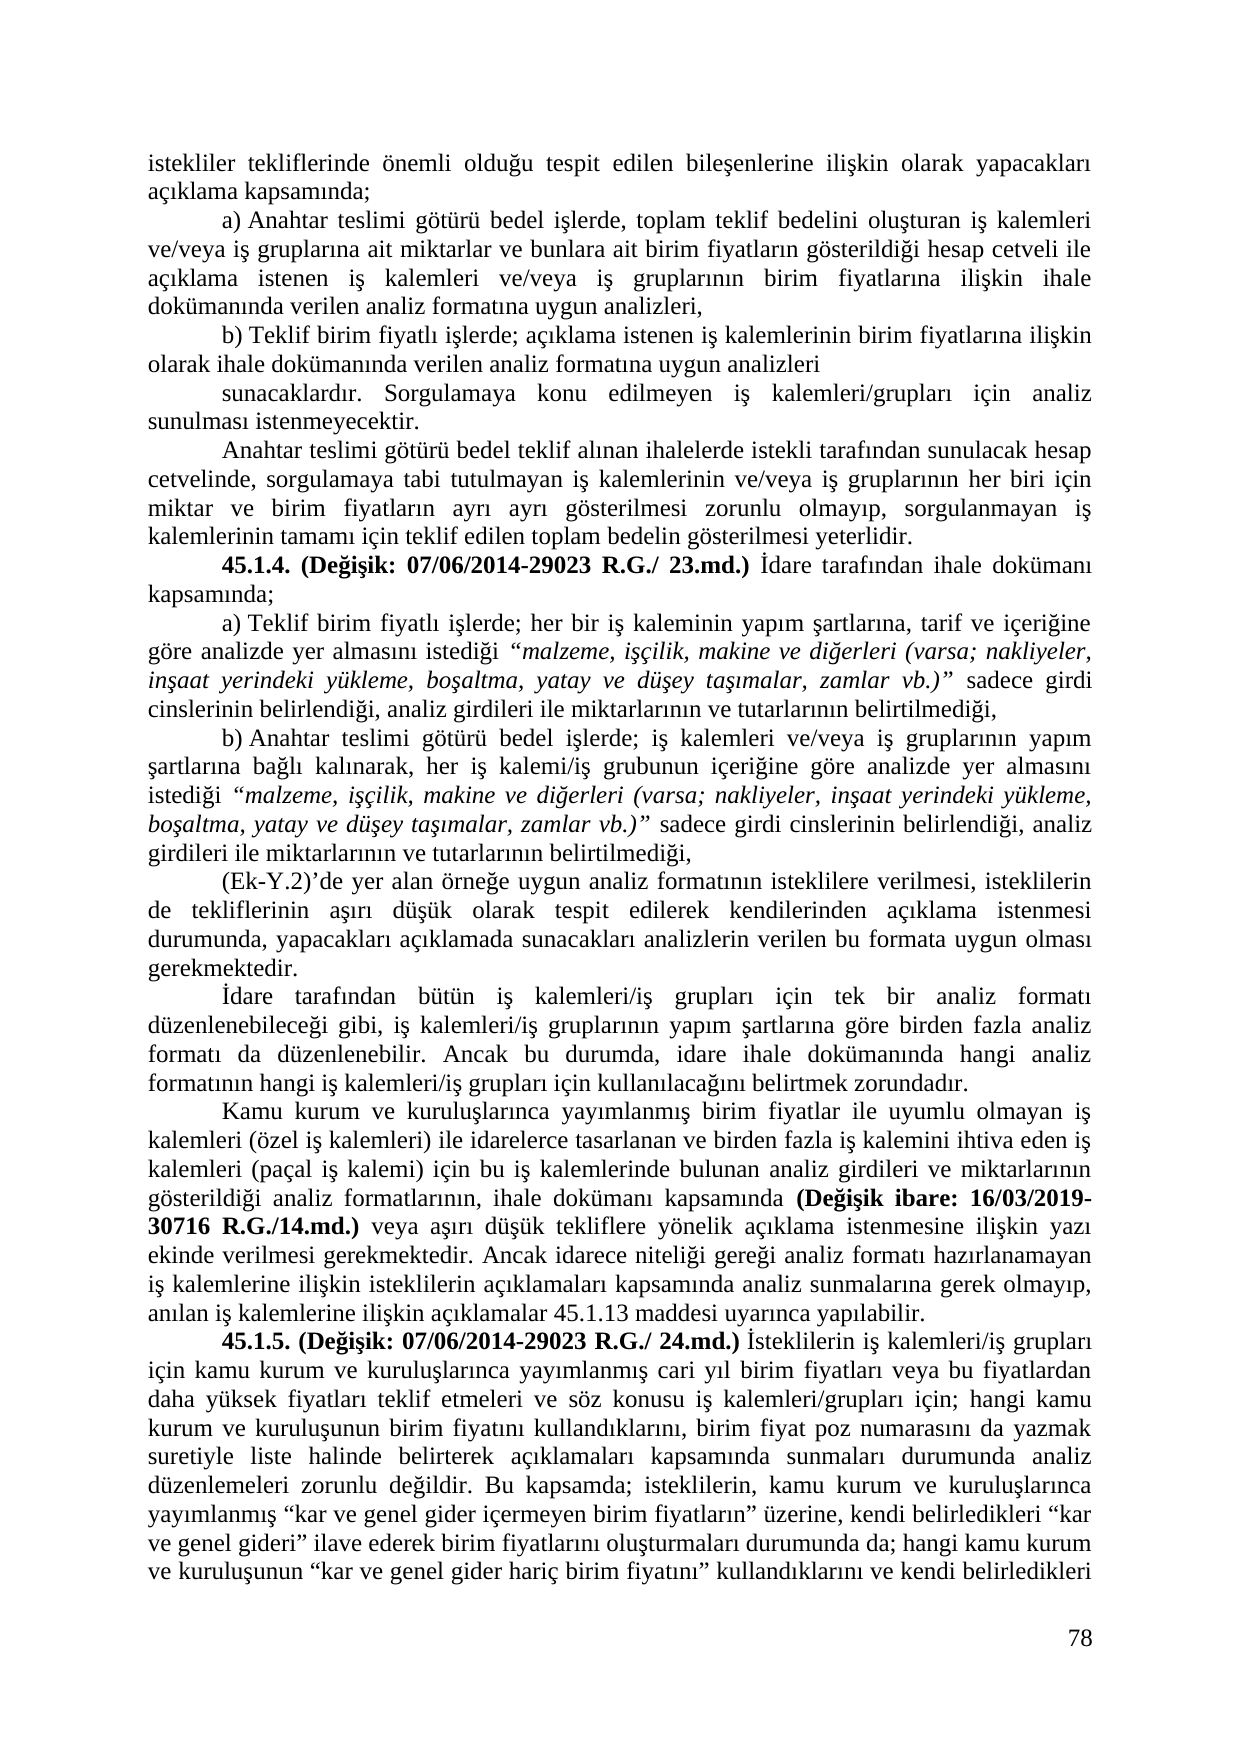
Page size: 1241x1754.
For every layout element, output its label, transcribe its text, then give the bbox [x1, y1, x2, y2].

text sunacaklardır. Sorgulamaya konu edilmeyen iş kalemleri/grupları için analiz sunulması istenmeyecektir. [148, 378, 1092, 435]
text Anahtar teslimi götürü bedel teklif alınan ihalelerde istekli tarafından sunulacak hesap cetvelinde, sorgulamaya tabi tutulmayan iş kalemlerinin ve/veya iş gruplarının her biri için miktar ve birim fiyatların ayrı ayrı gösterilmesi zorunlu olmayıp, sorgulanmayan iş kalemlerinin tamamı için teklif edilen toplam bedelin gösterilmesi yeterlidir. [148, 435, 1092, 550]
text (Ek-Y.2)’de yer alan örneğe uygun analiz formatının isteklilere verilmesi, isteklilerin de tekliflerinin aşırı düşük olarak tespit edilerek kendilerinden açıklama istenmesi durumunda, yapacakları açıklamada sunacakları analizlerin verilen bu formata uygun olması gerekmektedir. [148, 866, 1092, 981]
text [148, 148, 1092, 205]
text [148, 1326, 1092, 1585]
text b) Anahtar teslimi götürü bedel işlerde; iş kalemleri ve/veya iş gruplarının yapım şartlarına bağlı kalınarak, her iş kalemi/iş grubunun içeriğine göre analizde yer almasını istediği “malzeme, işçilik, makine ve diğerleri (varsa; nakliyeler, inşaat yerindeki yükleme, boşaltma, yatay ve düşey taşımalar, zamlar vb.)” sadece girdi cinslerinin belirlendiği, analiz girdileri ile miktarlarının ve tutarlarının belirtilmediği, [148, 723, 1092, 866]
text a) Anahtar teslimi götürü bedel işlerde, toplam teklif bedelini oluşturan iş kalemleri ve/veya iş gruplarına ait miktarlar ve bunlara ait birim fiyatların gösterildiği hesap cetveli ile açıklama istenen iş kalemleri ve/veya iş gruplarının birim fiyatlarına ilişkin ihale dokümanında verilen analiz formatına uygun analizleri, [148, 205, 1092, 320]
text b) Teklif birim fiyatlı işlerde; açıklama istenen iş kalemlerinin birim fiyatlarına ilişkin olarak ihale dokümanında verilen analiz formatına uygun analizleri [148, 320, 1092, 378]
text İdare tarafından bütün iş kalemleri/iş grupları için tek bir analiz formatı düzenlenebileceği gibi, iş kalemleri/iş gruplarının yapım şartlarına göre birden fazla analiz formatı da düzenlenebilir. Ancak bu durumda, idare ihale dokümanında hangi analiz formatının hangi iş kalemleri/iş grupları için kullanılacağını belirtmek zorundadır. [148, 981, 1092, 1096]
text Kamu kurum ve kuruluşlarınca yayımlanmış birim fiyatlar ile uyumlu olmayan iş kalemleri (özel iş kalemleri) ile idarelerce tasarlanan ve birden fazla iş kalemini ihtiva eden iş kalemleri (paçal iş kalemi) için bu iş kalemlerinde bulunan analiz girdileri ve miktarlarının gösterildiği analiz formatlarının, ihale dokümanı kapsamında (Değişik ibare: 16/03/2019-30716 R.G./14.md.) veya aşırı düşük tekliflere yönelik açıklama istenmesine ilişkin yazı ekinde verilmesi gerekmektedir. Ancak idarece niteliği gereği analiz formatı hazırlanamayan iş kalemlerine ilişkin isteklilerin açıklamaları kapsamında analiz sunmalarına gerek olmayıp, anılan iş kalemlerine ilişkin açıklamalar 45.1.13 maddesi uyarınca yapılabilir. [148, 1096, 1092, 1326]
text a) Teklif birim fiyatlı işlerde; her bir iş kaleminin yapım şartlarına, tarif ve içeriğine göre analizde yer almasını istediği “malzeme, işçilik, makine ve diğerleri (varsa; nakliyeler, inşaat yerindeki yükleme, boşaltma, yatay ve düşey taşımalar, zamlar vb.)” sadece girdi cinslerinin belirlendiği, analiz girdileri ile miktarlarının ve tutarlarının belirtilmediği, [148, 608, 1092, 723]
text 45.1.4. (Değişik: 07/06/2014-29023 R.G./ 23.md.) İdare tarafından ihale dokümanı kapsamında; [148, 550, 1092, 608]
